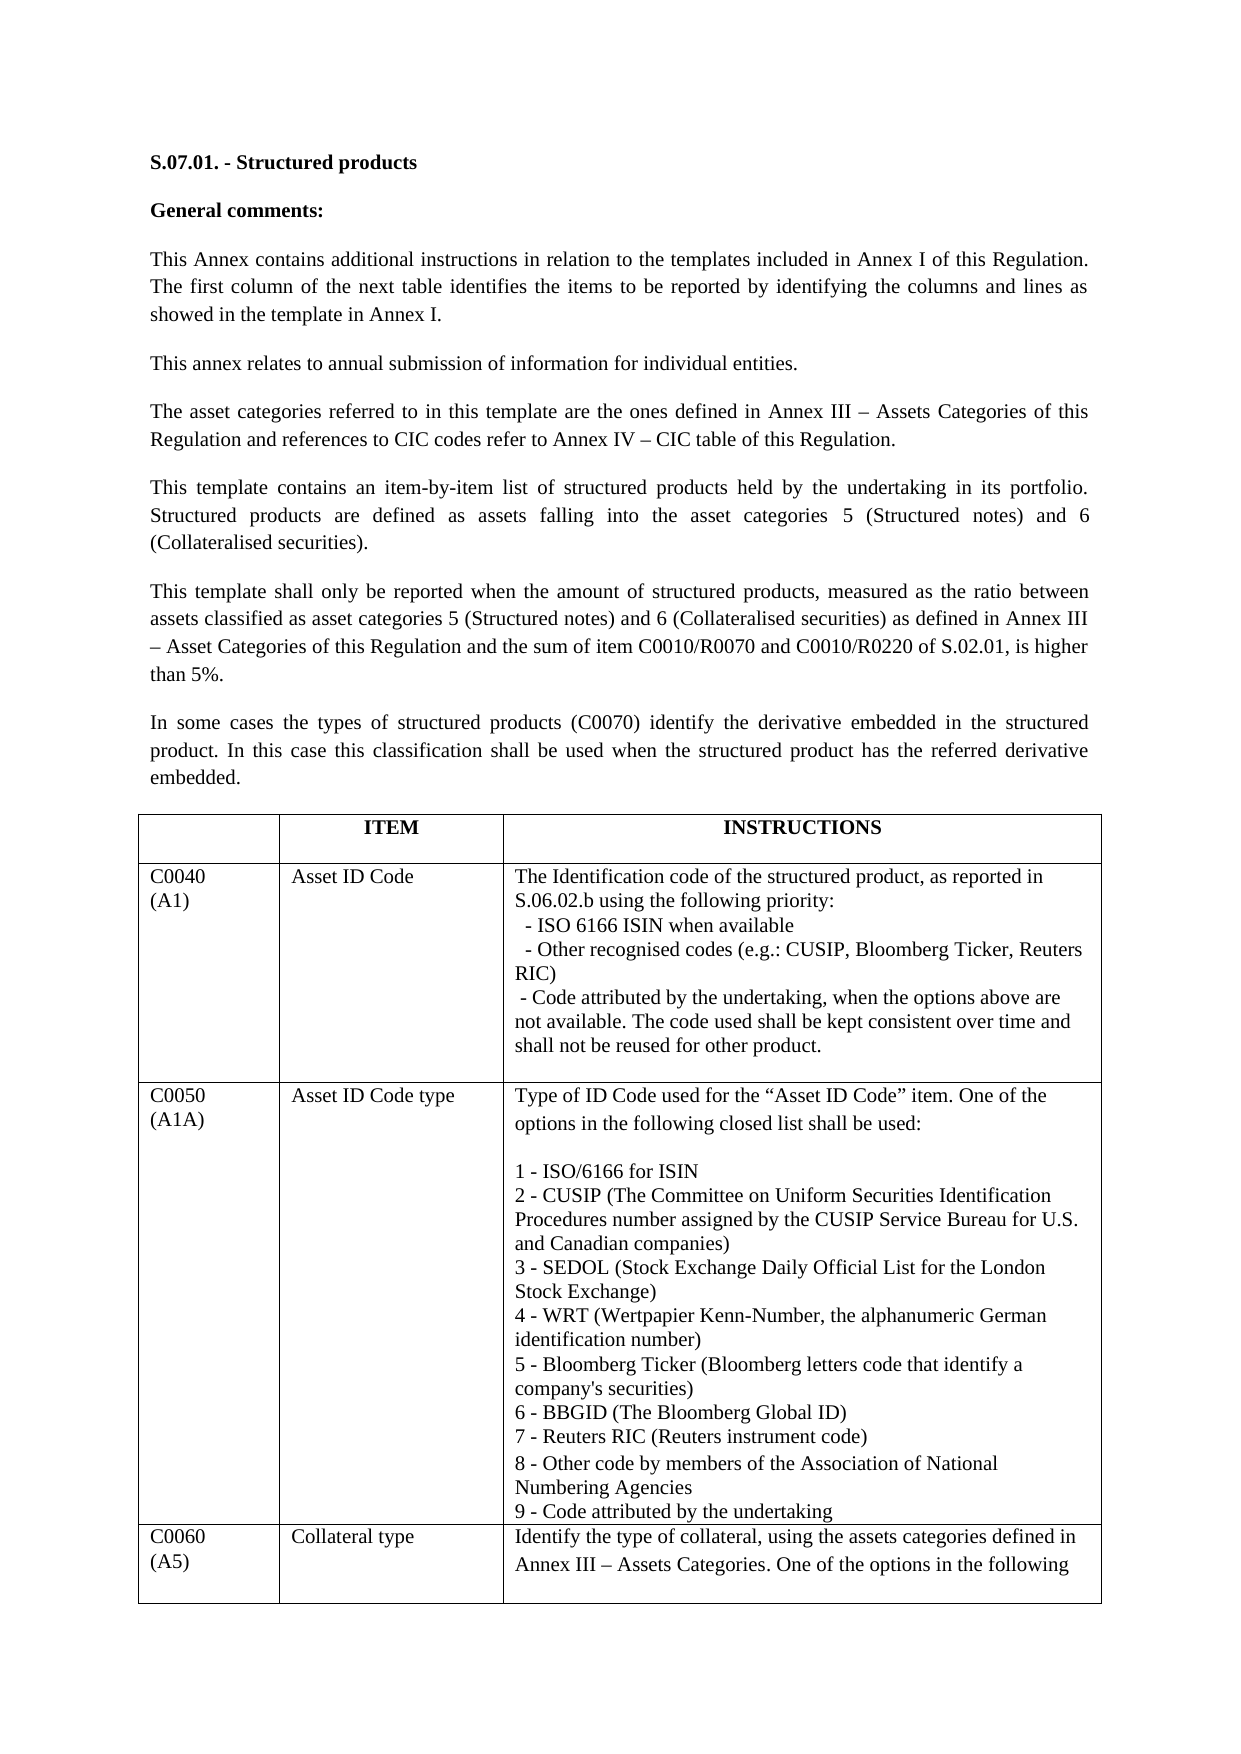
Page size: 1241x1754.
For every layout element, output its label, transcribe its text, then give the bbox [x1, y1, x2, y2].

table_header INSTRUCTIONS [504, 815, 1101, 863]
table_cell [504, 1525, 1101, 1603]
table_cell C0060 (A5) [139, 1525, 279, 1603]
table_cell The Identification code of the structured product, as reported in S.06.02.b using the following priority: - ISO 6166 ISIN when available - Other recognised codes (e.g.: CUSIP, Bloomberg Ticker, Reuters RIC) - Code attributed by the undertaking, when the options above are not available. The code used shall be kept consistent over time and shall not be reused for other product. [504, 864, 1101, 1082]
table_cell Asset ID Code type [280, 1083, 503, 1523]
table_cell Type of ID Code used for the “Asset ID Code” item. One of the options in the following closed list shall be used: 1 - ISO/6166 for ISIN 2 - CUSIP (The Committee on Uniform Securities Identification Procedures number assigned by the CUSIP Service Bureau for U.S. and Canadian companies) 3 - SEDOL (Stock Exchange Daily Official List for the London Stock Exchange) 4 - WRT (Wertpapier Kenn-Number, the alphanumeric German identification number) 5 - Bloomberg Ticker (Bloomberg letters code that identify a company's securities) 6 - BBGID (The Bloomberg Global ID) 7 - Reuters RIC (Reuters instrument code) 8 - Other code by members of the Association of National Numbering Agencies 9 - Code attributed by the undertaking [504, 1083, 1101, 1523]
table_header ITEM [280, 815, 503, 863]
text S.07.01. - Structured products [150, 150, 1090, 174]
table_cell C0050 (A1A) [139, 1083, 279, 1523]
text This template shall only be reported when the amount of structured products, measured as the ratio between assets classified as asset categories 5 (Structured notes) and 6 (Collateralised securities) as defined in Annex III – Asset Categories of this Regulation and the sum of item C0010/R0070 and C0010/R0220 of S.02.01, is higher than 5%. [150, 579, 1090, 686]
table_cell Collateral type [280, 1525, 503, 1603]
text This Annex contains additional instructions in relation to the templates included in Annex I of this Regulation. The first column of the next table identifies the items to be reported by identifying the columns and lines as showed in the template in Annex I. [150, 247, 1090, 326]
table_cell C0040 (A1) [139, 864, 279, 1082]
text In some cases the types of structured products (C0070) identify the derivative embedded in the structured product. In this case this classification shall be used when the structured product has the referred derivative embedded. [150, 710, 1090, 789]
table_cell Asset ID Code [280, 864, 503, 1082]
text The asset categories referred to in this template are the ones defined in Annex III – Assets Categories of this Regulation and references to CIC codes refer to Annex IV – CIC table of this Regulation. [150, 399, 1090, 451]
table_header [139, 815, 279, 863]
text General comments: [150, 198, 1090, 222]
text This template contains an item-by-item list of structured products held by the undertaking in its portfolio. Structured products are defined as assets falling into the asset categories 5 (Structured notes) and 6 (Collateralised securities). [150, 475, 1090, 554]
text This annex relates to annual submission of information for individual entities. [150, 351, 1090, 374]
